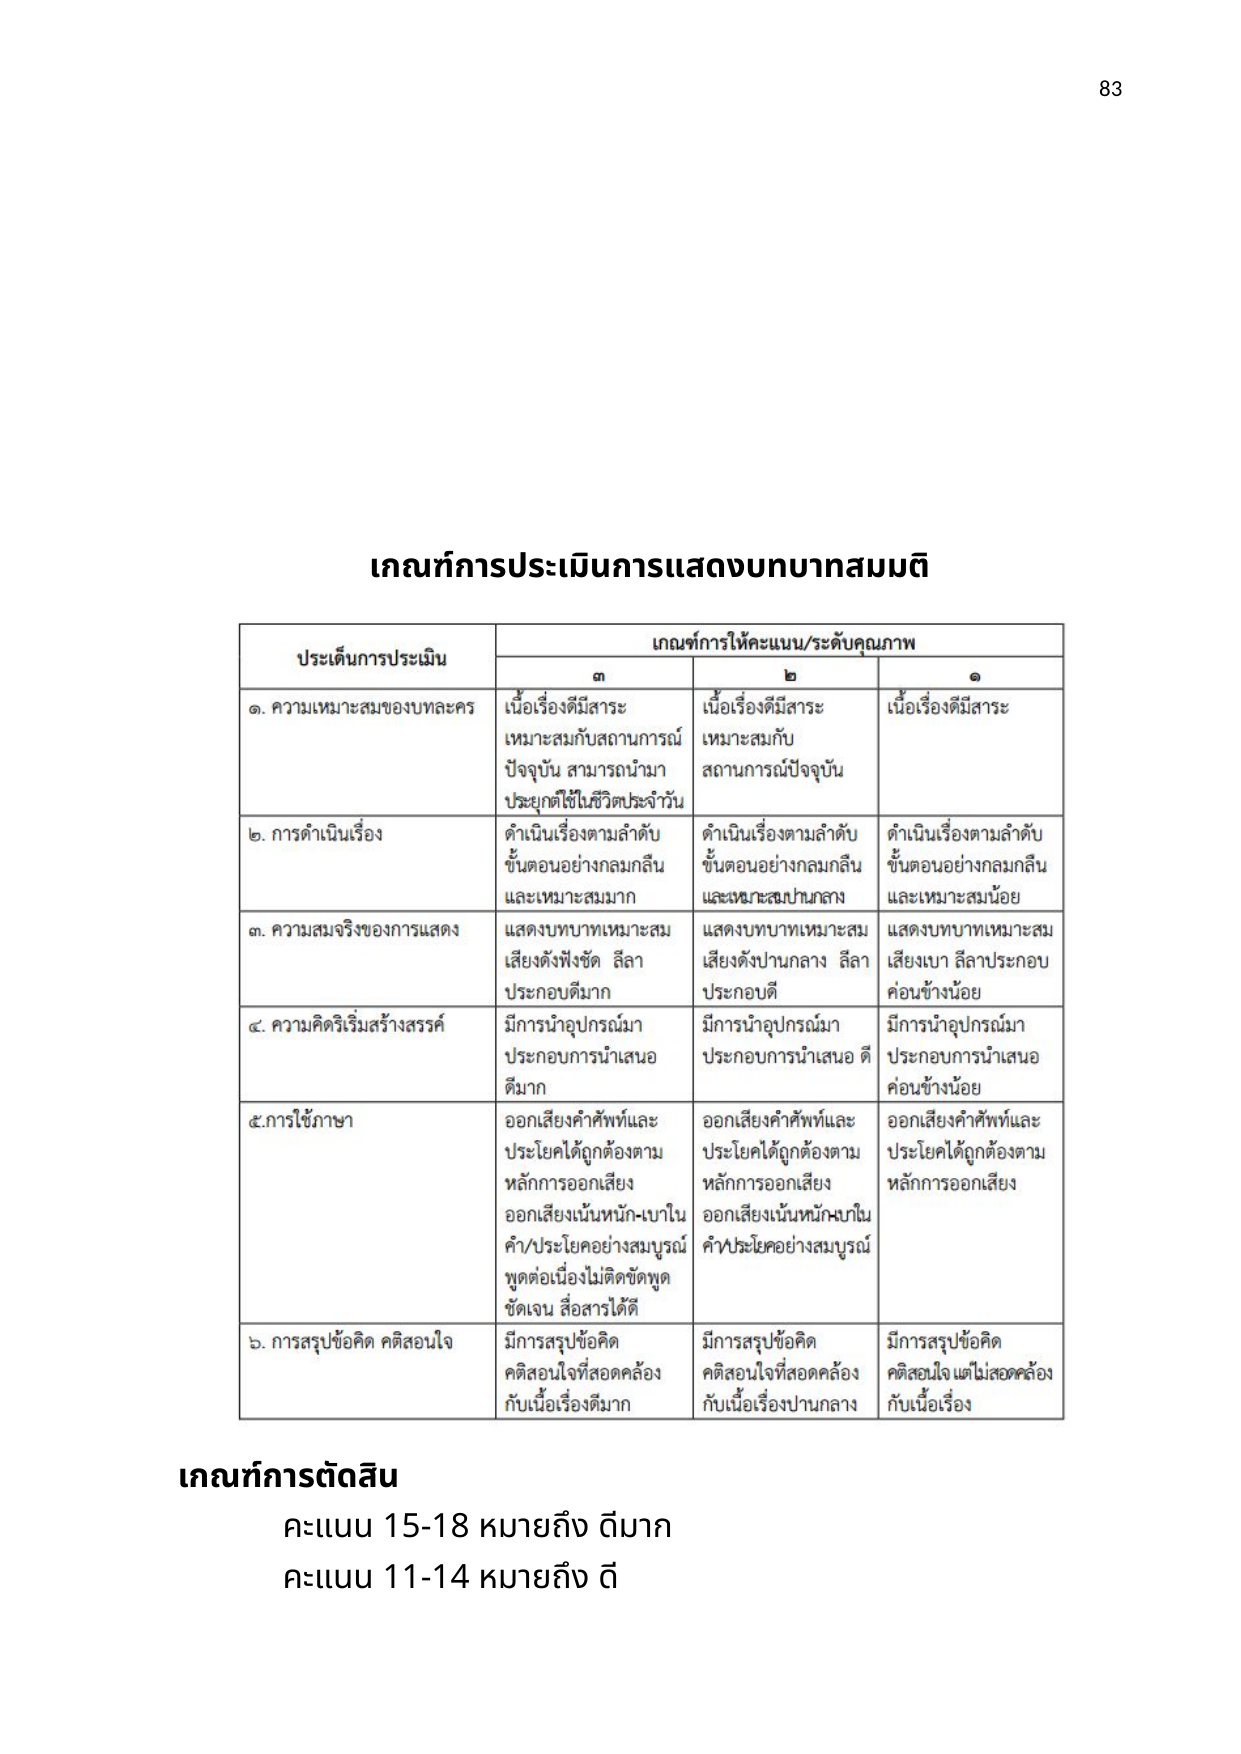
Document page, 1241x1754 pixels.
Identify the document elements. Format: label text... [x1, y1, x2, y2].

text คะแนน 11-14 หมายถึง ดี [177, 1553, 1122, 1603]
text เกณฑ์การตัดสิน [177, 1452, 1122, 1502]
text เกณฑ์การประเมินการแสดงบทบาทสมมติ [177, 542, 1122, 593]
picture [230, 621, 1069, 1427]
text คะแนน 15-18 หมายถึง ดีมาก [177, 1502, 1122, 1553]
